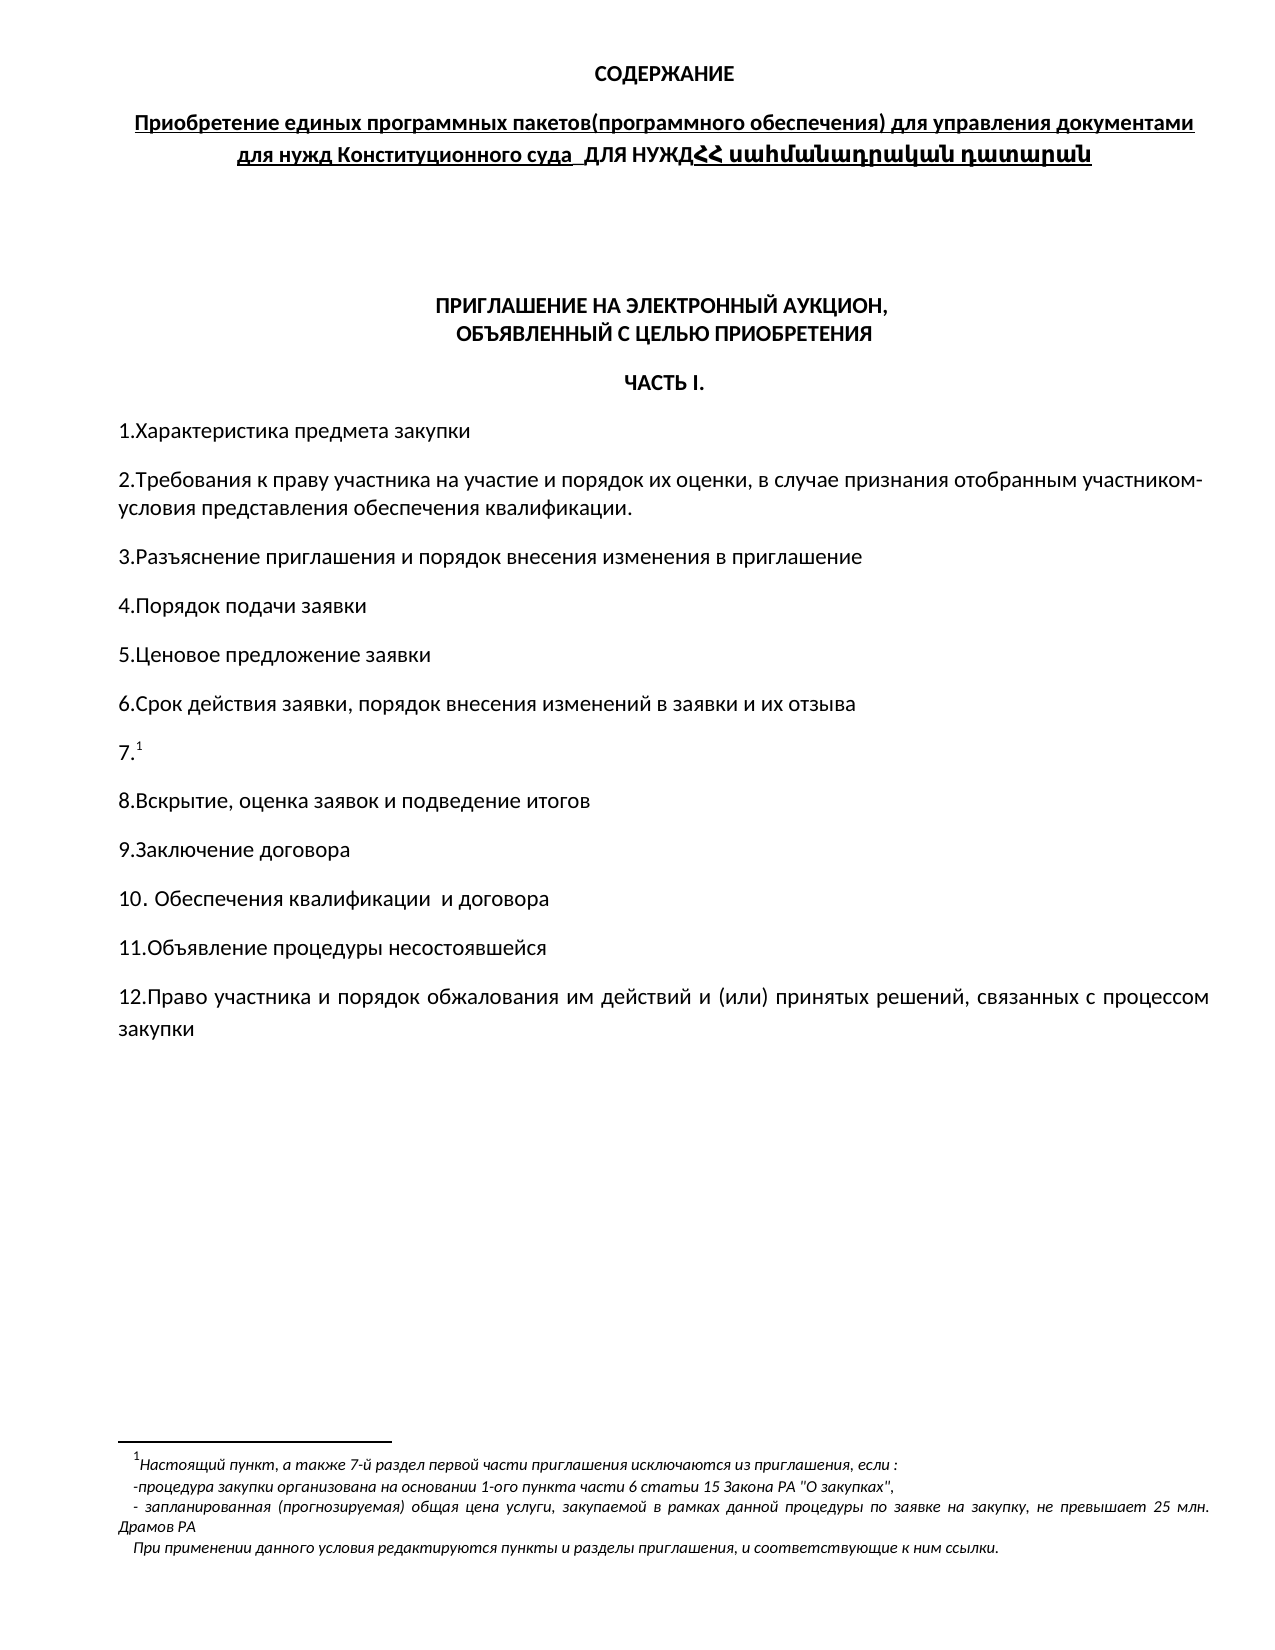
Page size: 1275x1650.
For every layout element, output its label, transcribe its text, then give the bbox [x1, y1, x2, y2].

text 5.Ценовое предложение заявки [118, 640, 1211, 668]
text 2.Требования к праву участника на участие и порядок их оценки, в случае признания отобранным участником-условия представления обеспечения квалификации. [118, 465, 1211, 521]
text 6.Срок действия заявки, порядок внесения изменений в заявки и их отзыва [118, 689, 1211, 717]
text Приобретение единых программных пакетов(программного обеспечения) для управления документами для нужд Конституционного суда_ДЛЯ НУЖДՀՀ սահմանադրական դատարան [118, 108, 1211, 168]
text 9.Заключение договора [118, 835, 1211, 863]
text ПРИГЛАШЕНИЕ НА ЭЛЕКТРОННЫЙ АУКЦИОН, ОБЪЯВЛЕННЫЙ С ЦЕЛЬЮ ПРИОБРЕТЕНИЯ [118, 291, 1211, 347]
text ЧАСТЬ I. [118, 368, 1211, 396]
text 10․ Обеспечения квалификации и договора [118, 884, 1211, 912]
text 4.Порядок подачи заявки [118, 591, 1211, 619]
text 11.Объявление процедуры несостоявшейся [118, 933, 1211, 961]
text 3.Разъяснение приглашения и порядок внесения изменения в приглашение [118, 542, 1211, 570]
text 1.Характеристика предмета закупки [118, 417, 1211, 444]
text 8.Вскрытие, оценка заявок и подведение итогов [118, 787, 1211, 814]
text 7. [118, 738, 1211, 766]
text 12.Право участника и порядок обжалования им действий и (или) принятых решений, связанных с процессом закупки [118, 982, 1211, 1042]
text СОДЕРЖАНИЕ [118, 59, 1211, 87]
